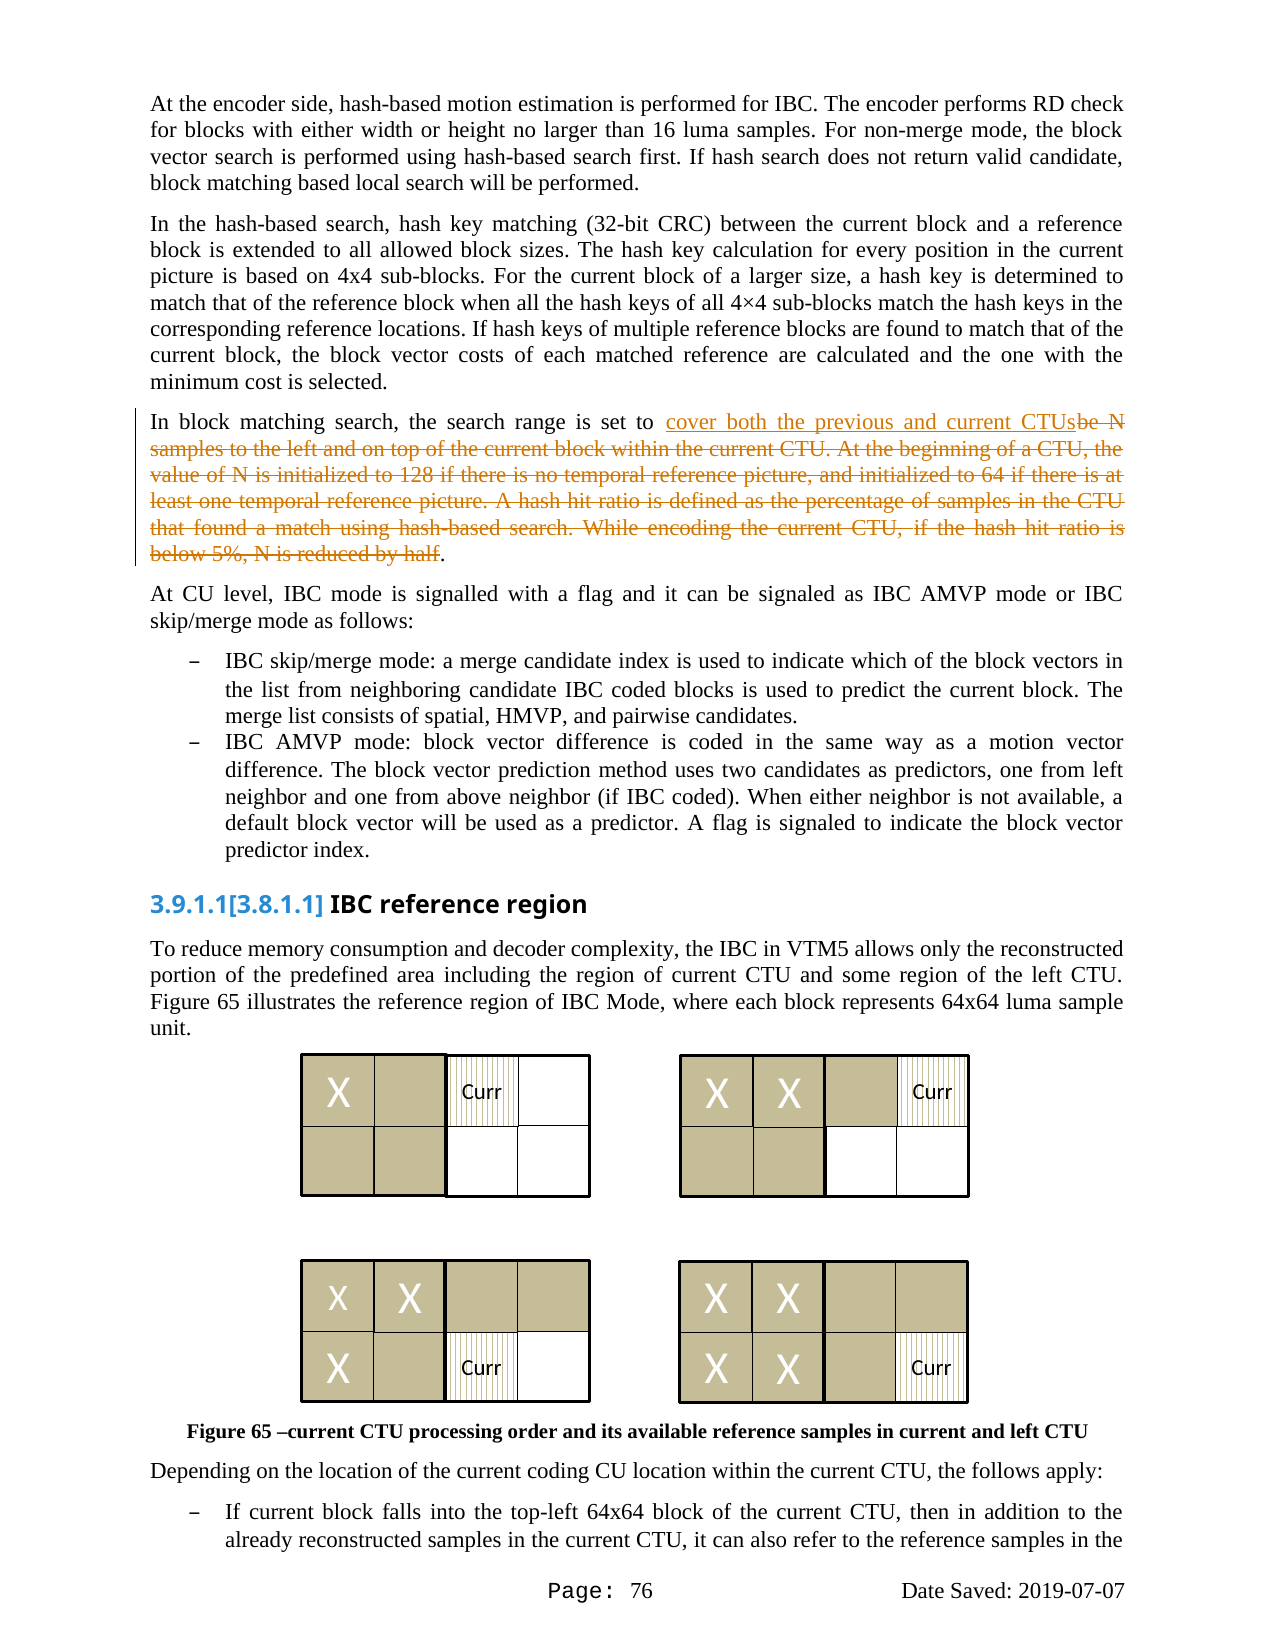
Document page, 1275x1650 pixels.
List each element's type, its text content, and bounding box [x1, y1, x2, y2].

text In block matching search, the search range is set to . [150, 503, 1125, 528]
text Depending on the location of the current coding CU location within the current CTU, the follows apply: [150, 1457, 1125, 1484]
list IBC skip/merge mode: a merge candidate index is used to indicate which of the block vectors in the list from neighboring candidate IBC coded blocks is used to predict the current block. The merge list consists of spatial, HMVP, and pairwise candidates. [187, 647, 1125, 728]
text To reduce memory consumption and decoder complexity, the IBC in VTM5 allows only the reconstructed portion of the predefined area including the region of current CTU and some region of the left CTU. illustrates the reference region of IBC Mode, where each block represents 64x64 luma sample unit. [150, 935, 1125, 1041]
text In block matching search, the search range is set to . [150, 408, 1125, 502]
text In block matching search, the search range is set to . [150, 529, 1125, 566]
subtitle IBC reference region [150, 887, 1125, 921]
text At the encoder side, hash-based motion estimation is performed for IBC. The encoder performs RD check for blocks with either width or height no larger than 16 luma samples. For non-merge mode, the block vector search is performed using hash-based search first. If hash search does not return valid candidate, block matching based local search will be performed. [150, 90, 1125, 195]
text In the hash-based search, hash key matching (32-bit CRC) between the current block and a reference block is extended to all allowed block sizes. The hash key calculation for every position in the current picture is based on 4x4 sub-blocks. For the current block of a larger size, a hash key is determined to match that of the reference block when all the hash keys of all 4×4 sub-blocks match the hash keys in the corresponding reference locations. If hash keys of multiple reference blocks are found to match that of the current block, the block vector costs of each matched reference are calculated and the one with the minimum cost is selected. [150, 209, 1125, 394]
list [187, 1498, 1125, 1552]
list IBC AMVP mode: block vector difference is coded in the same way as a motion vector difference. The block vector prediction method uses two candidates as predictors, one from left neighbor and one from above neighbor (if IBC coded). When either neighbor is not available, a default block vector will be used as a predictor. A flag is signaled to indicate the block vector predictor index. [187, 728, 1125, 862]
text At CU level, IBC mode is signalled with a flag and it can be signaled as IBC AMVP mode or IBC skip/merge mode as follows: [150, 581, 1125, 633]
